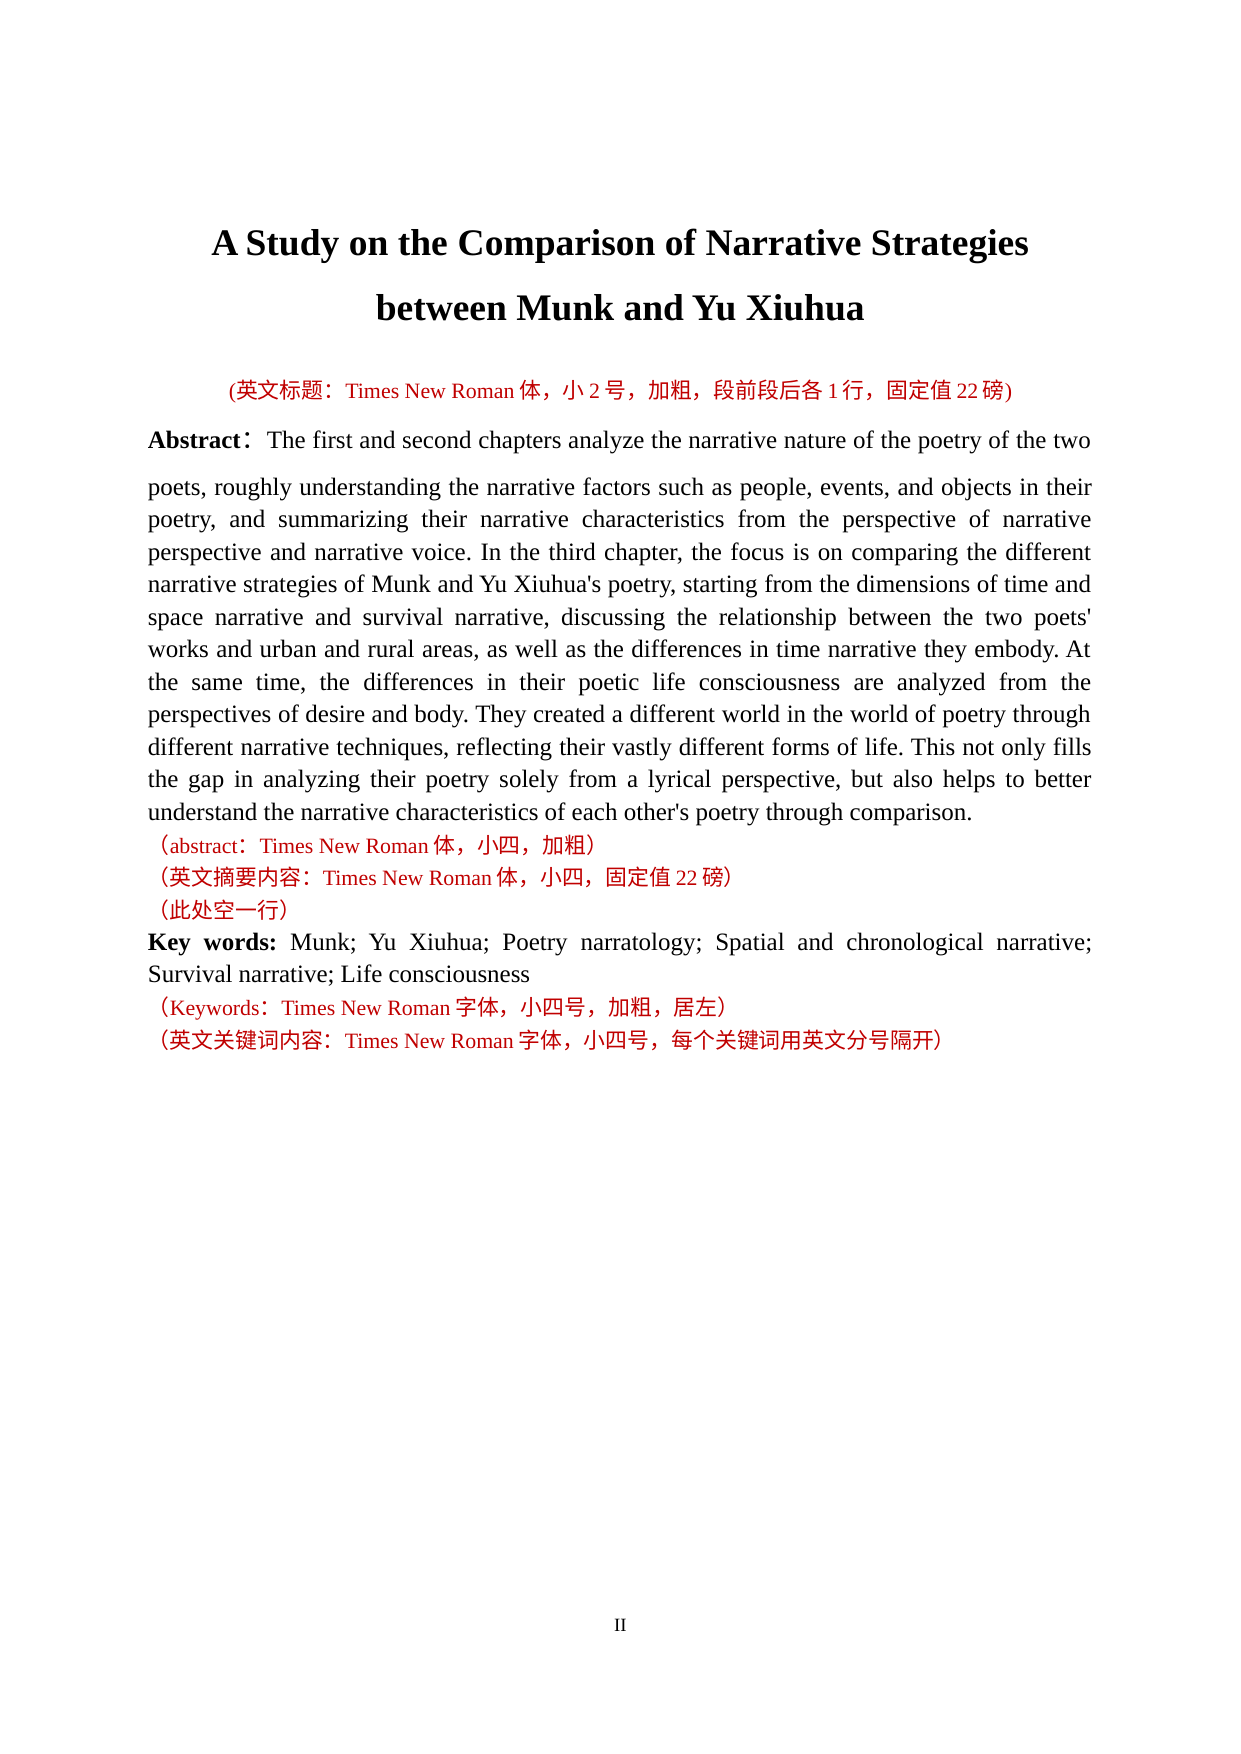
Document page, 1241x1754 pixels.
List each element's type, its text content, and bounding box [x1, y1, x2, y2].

text （此处空一行） [148, 892, 1093, 925]
text Abstract：The first and second chapters analyze the narrative nature of the poetry of the two poets, roughly understanding the narrative factors such as people, events, and objects in their poetry, and summarizing their narrative characteristics from the perspective of narrative perspective and narrative voice. In the third chapter, the focus is on comparing the different narrative strategies of Munk and Yu Xiuhua's poetry, starting from the dimensions of time and space narrative and survival narrative, discussing the relationship between the two poets' works and urban and rural areas, as well as the differences in time narrative they embody. At the same time, the differences in their poetic life consciousness are analyzed from the perspectives of desire and body. They created a different world in the world of poetry through different narrative techniques, reflecting their vastly different forms of life. This not only fills the gap in analyzing their poetry solely from a lyrical perspective, but also helps to better understand the narrative characteristics of each other's poetry through comparison. [148, 405, 1093, 827]
text （英文摘要内容：Times New Roman体，小四，固定值22磅） [148, 860, 1093, 892]
text Key words: Munk; Yu Xiuhua; Poetry narratology; Spatial and chronological narrative; Survival narrative; Life consciousness [148, 925, 1093, 990]
text (英文标题：Times New Roman体，小2号，加粗，段前段后各1行，固定值22磅) [148, 372, 1093, 405]
text （abstract：Times New Roman体，小四，加粗） [148, 827, 1093, 860]
text A Study on the Comparison of Narrative Strategies between Munk and Yu Xiuhua [148, 210, 1093, 340]
text （Keywords：Times New Roman字体，小四号，加粗，居左） [148, 990, 1093, 1022]
text （英文关键词内容：Times New Roman字体，小四号，每个关键词用英文分号隔开） [148, 1022, 1093, 1055]
